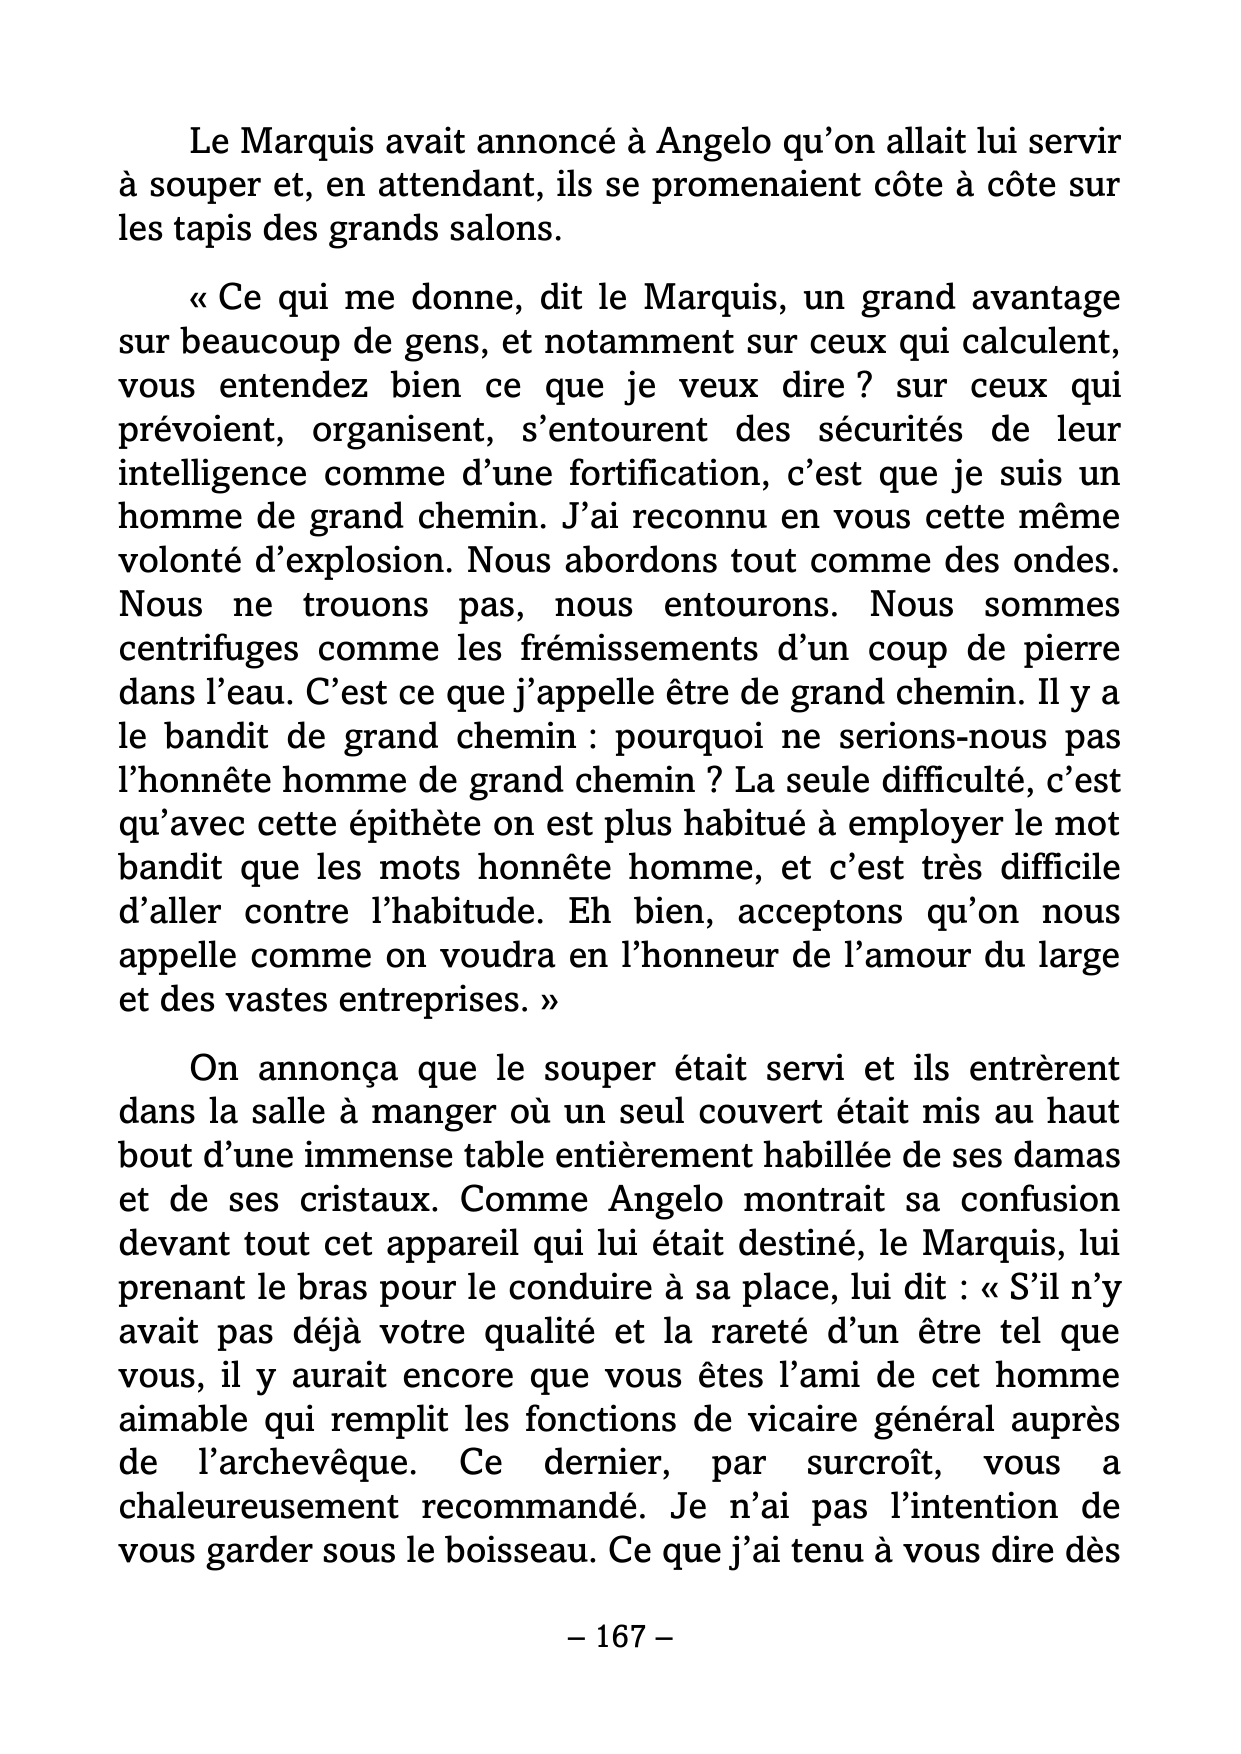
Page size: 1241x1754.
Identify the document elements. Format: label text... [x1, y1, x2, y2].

text Le Marquis avait annoncé à Angelo qu’on allait lui servir à souper et, en attendant, ils se promenaient côte à côte sur les tapis des grands salons. [118, 118, 1122, 250]
text « Ce qui me donne, dit le Marquis, un grand avantage sur beaucoup de gens, et notamment sur ceux qui calculent, vous entendez bien ce que je veux dire ? sur ceux qui prévoient, organisent, s’entourent des sécurités de leur intelligence comme d’une fortification, c’est que je suis un homme de grand chemin. J’ai reconnu en vous cette même volonté d’explosion. Nous abordons tout comme des ondes. Nous ne trouons pas, nous entourons. Nous sommes centrifuges comme les frémissements d’un coup de pierre dans l’eau. C’est ce que j’appelle être de grand chemin. Il y a le bandit de grand chemin : pourquoi ne serions-nous pas l’honnête homme de grand chemin ? La seule difficulté, c’est qu’avec cette épithète on est plus habitué à employer le mot bandit que les mots honnête homme, et c’est très difficile d’aller contre l’habitude. Eh bien, acceptons qu’on nous appelle comme on voudra en l’honneur de l’amour du large et des vastes entreprises. » [118, 275, 1122, 1020]
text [118, 1045, 1122, 1571]
